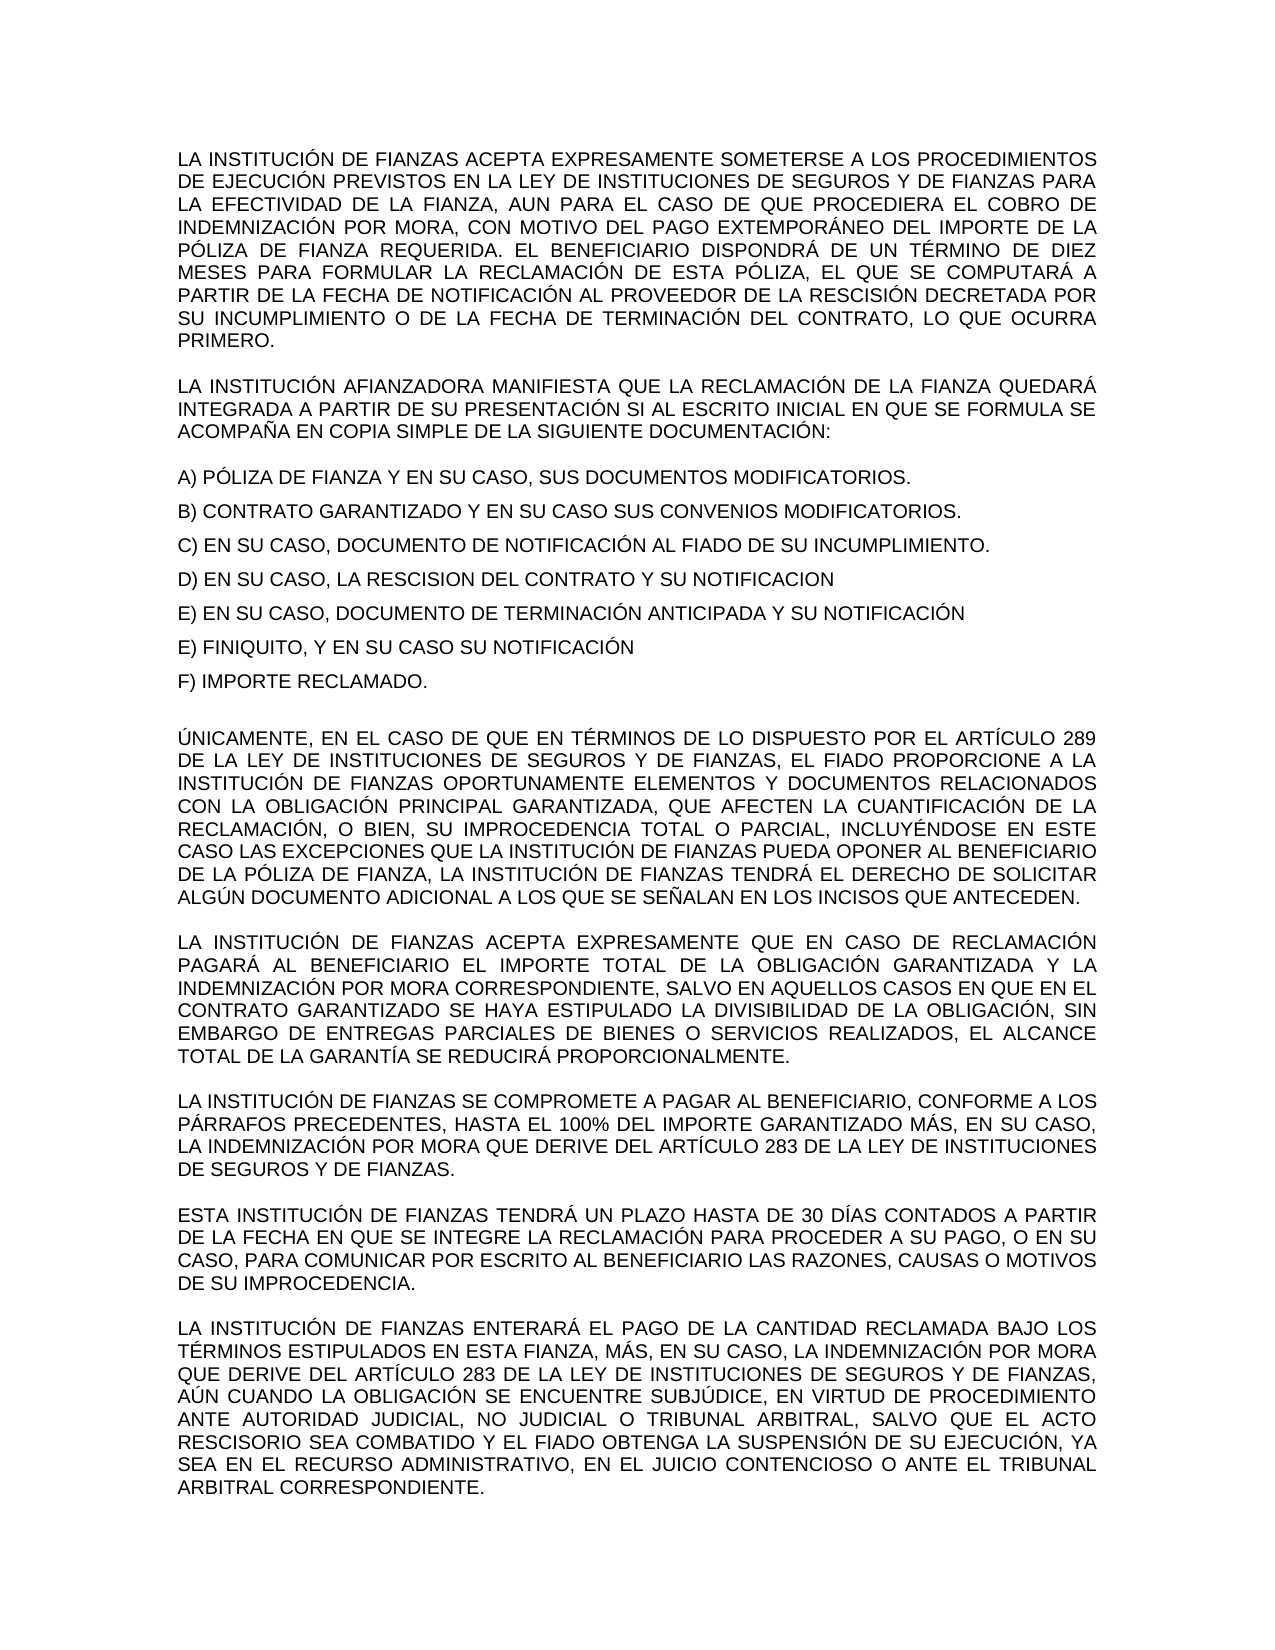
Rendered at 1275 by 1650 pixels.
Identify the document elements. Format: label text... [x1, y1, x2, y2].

text LA INSTITUCIÓN DE FIANZAS ACEPTA EXPRESAMENTE SOMETERSE A LOS PROCEDIMIENTOS DE EJECUCIÓN PREVISTOS EN LA LEY DE INSTITUCIONES DE SEGUROS Y DE FIANZAS PARA LA EFECTIVIDAD DE LA FIANZA, AUN PARA EL CASO DE QUE PROCEDIERA EL COBRO DE INDEMNIZACIÓN POR MORA, CON MOTIVO DEL PAGO EXTEMPORÁNEO DEL IMPORTE DE LA PÓLIZA DE FIANZA REQUERIDA. EL BENEFICIARIO DISPONDRÁ DE UN TÉRMINO DE DIEZ MESES PARA FORMULAR LA RECLAMACIÓN DE ESTA PÓLIZA, EL QUE SE COMPUTARÁ A PARTIR DE LA FECHA DE NOTIFICACIÓN AL PROVEEDOR DE LA RESCISIÓN DECRETADA POR SU INCUMPLIMIENTO O DE LA FECHA DE TERMINACIÓN DEL CONTRATO, LO QUE OCURRA PRIMERO. [177, 148, 1098, 352]
text ÚNICAMENTE, EN EL CASO DE QUE EN TÉRMINOS DE LO DISPUESTO POR EL ARTÍCULO 289 DE LA LEY DE INSTITUCIONES DE SEGUROS Y DE FIANZAS, EL FIADO PROPORCIONE A LA INSTITUCIÓN DE FIANZAS OPORTUNAMENTE ELEMENTOS Y DOCUMENTOS RELACIONADOS CON LA OBLIGACIÓN PRINCIPAL GARANTIZADA, QUE AFECTEN LA CUANTIFICACIÓN DE LA RECLAMACIÓN, O BIEN, SU IMPROCEDENCIA TOTAL O PARCIAL, INCLUYÉNDOSE EN ESTE CASO LAS EXCEPCIONES QUE LA INSTITUCIÓN DE FIANZAS PUEDA OPONER AL BENEFICIARIO DE LA PÓLIZA DE FIANZA, LA INSTITUCIÓN DE FIANZAS TENDRÁ EL DERECHO DE SOLICITAR ALGÚN DOCUMENTO ADICIONAL A LOS QUE SE SEÑALAN EN LOS INCISOS QUE ANTECEDEN. [177, 727, 1098, 908]
text F) IMPORTE RECLAMADO. [177, 670, 1098, 693]
text ESTA INSTITUCIÓN DE FIANZAS TENDRÁ UN PLAZO HASTA DE 30 DÍAS CONTADOS A PARTIR DE LA FECHA EN QUE SE INTEGRE LA RECLAMACIÓN PARA PROCEDER A SU PAGO, O EN SU CASO, PARA COMUNICAR POR ESCRITO AL BENEFICIARIO LAS RAZONES, CAUSAS O MOTIVOS DE SU IMPROCEDENCIA. [177, 1203, 1098, 1294]
text LA INSTITUCIÓN DE FIANZAS SE COMPROMETE A PAGAR AL BENEFICIARIO, CONFORME A LOS PÁRRAFOS PRECEDENTES, HASTA EL 100% DEL IMPORTE GARANTIZADO MÁS, EN SU CASO, LA INDEMNIZACIÓN POR MORA QUE DERIVE DEL ARTÍCULO 283 DE LA LEY DE INSTITUCIONES DE SEGUROS Y DE FIANZAS. [177, 1090, 1098, 1181]
text E) FINIQUITO, Y EN SU CASO SU NOTIFICACIÓN [177, 636, 1098, 658]
text LA INSTITUCIÓN DE FIANZAS ENTERARÁ EL PAGO DE LA CANTIDAD RECLAMADA BAJO LOS TÉRMINOS ESTIPULADOS EN ESTA FIANZA, MÁS, EN SU CASO, LA INDEMNIZACIÓN POR MORA QUE DERIVE DEL ARTÍCULO 283 DE LA LEY DE INSTITUCIONES DE SEGUROS Y DE FIANZAS, AÚN CUANDO LA OBLIGACIÓN SE ENCUENTRE SUBJÚDICE, EN VIRTUD DE PROCEDIMIENTO ANTE AUTORIDAD JUDICIAL, NO JUDICIAL O TRIBUNAL ARBITRAL, SALVO QUE EL ACTO RESCISORIO SEA COMBATIDO Y EL FIADO OBTENGA LA SUSPENSIÓN DE SU EJECUCIÓN, YA SEA EN EL RECURSO ADMINISTRATIVO, EN EL JUICIO CONTENCIOSO O ANTE EL TRIBUNAL ARBITRAL CORRESPONDIENTE. [177, 1317, 1098, 1499]
text E) EN SU CASO, DOCUMENTO DE TERMINACIÓN ANTICIPADA Y SU NOTIFICACIÓN [177, 602, 1098, 624]
text B) CONTRATO GARANTIZADO Y EN SU CASO SUS CONVENIOS MODIFICATORIOS. [177, 499, 1098, 522]
text LA INSTITUCIÓN AFIANZADORA MANIFIESTA QUE LA RECLAMACIÓN DE LA FIANZA QUEDARÁ INTEGRADA A PARTIR DE SU PRESENTACIÓN SI AL ESCRITO INICIAL EN QUE SE FORMULA SE ACOMPAÑA EN COPIA SIMPLE DE LA SIGUIENTE DOCUMENTACIÓN: [177, 375, 1098, 443]
text D) EN SU CASO, LA RESCISION DEL CONTRATO Y SU NOTIFICACION [177, 568, 1098, 590]
text A) PÓLIZA DE FIANZA Y EN SU CASO, SUS DOCUMENTOS MODIFICATORIOS. [177, 466, 1098, 488]
text C) EN SU CASO, DOCUMENTO DE NOTIFICACIÓN AL FIADO DE SU INCUMPLIMIENTO. [177, 534, 1098, 556]
text LA INSTITUCIÓN DE FIANZAS ACEPTA EXPRESAMENTE QUE EN CASO DE RECLAMACIÓN PAGARÁ AL BENEFICIARIO EL IMPORTE TOTAL DE LA OBLIGACIÓN GARANTIZADA Y LA INDEMNIZACIÓN POR MORA CORRESPONDIENTE, SALVO EN AQUELLOS CASOS EN QUE EN EL CONTRATO GARANTIZADO SE HAYA ESTIPULADO LA DIVISIBILIDAD DE LA OBLIGACIÓN, SIN EMBARGO DE ENTREGAS PARCIALES DE BIENES O SERVICIOS REALIZADOS, EL ALCANCE TOTAL DE LA GARANTÍA SE REDUCIRÁ PROPORCIONALMENTE. [177, 931, 1098, 1067]
